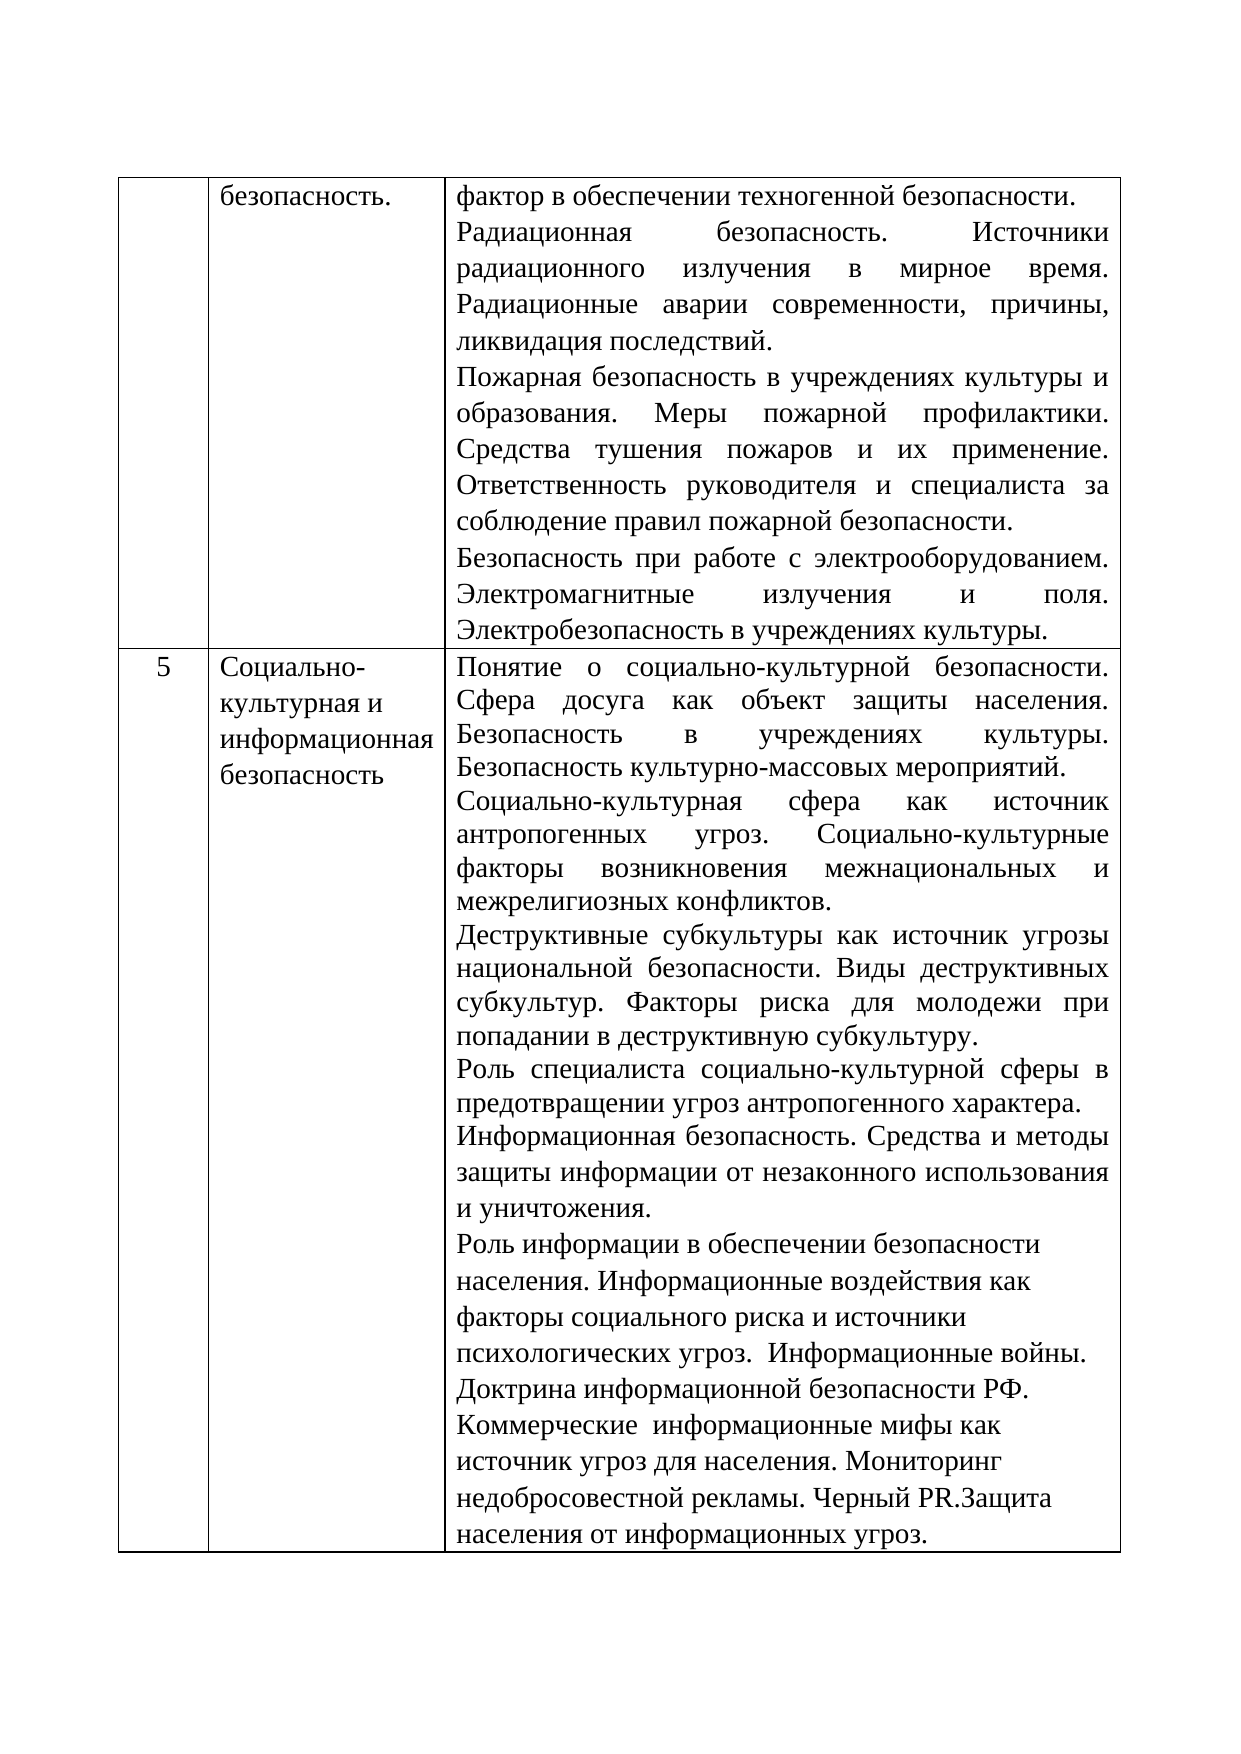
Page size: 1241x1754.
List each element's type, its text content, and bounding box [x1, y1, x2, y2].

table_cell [209, 649, 444, 1551]
table_cell 5 [119, 649, 208, 1551]
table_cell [446, 649, 1120, 1551]
table_cell 4 [119, 178, 208, 648]
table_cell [209, 178, 444, 648]
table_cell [446, 178, 1120, 648]
